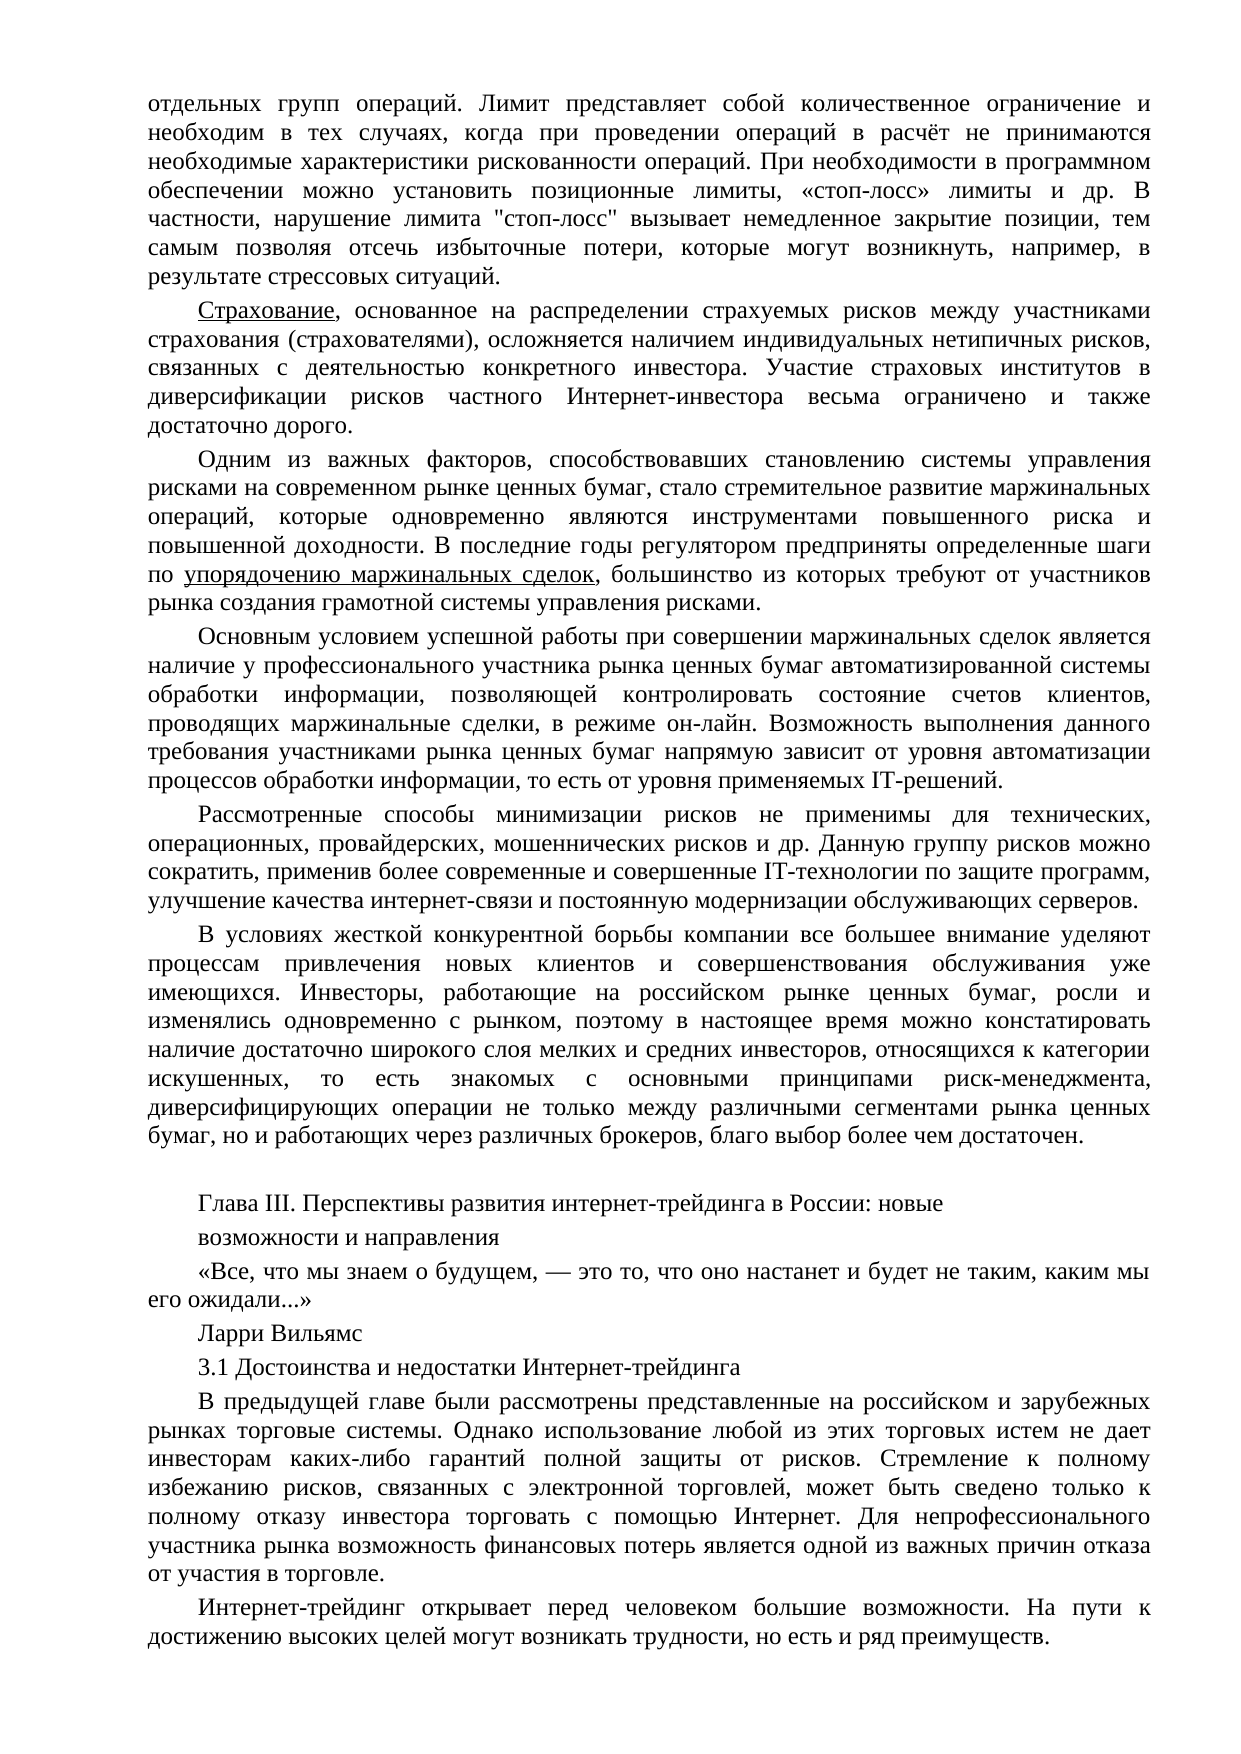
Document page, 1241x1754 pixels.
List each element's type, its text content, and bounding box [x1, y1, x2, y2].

text «Все, что мы знаем о будущем, — это то, что оно настанет и будет не таким, каким мы его ожидали...» [148, 1256, 1152, 1313]
text Ларри Вильямс [148, 1318, 1152, 1347]
text Одним из важных факторов, способствовавших становлению системы управления рисками на современном рынке ценных бумаг, стало стремительное развитие маржинальных операций, которые одновременно являются инструментами повышенного риска и повышенной доходности. В последние годы регулятором предприняты определенные шаги по упорядочению маржинальных сделок, большинство из которых требуют от участников рынка создания грамотной системы управления рисками. [148, 444, 1152, 616]
text Интернет-трейдинг открывает перед человеком большие возможности. На пути к достижению высоких целей могут возникать трудности, но есть и ряд преимуществ. [148, 1592, 1152, 1650]
text 3.1 Достоинства и недостатки Интернет-трейдинга [148, 1352, 1152, 1381]
text Основным условием успешной работы при совершении маржинальных сделок является наличие у профессионального участника рынка ценных бумаг автоматизированной системы обработки информации, позволяющей контролировать состояние счетов клиентов, проводящих маржинальные сделки, в режиме он-лайн. Возможность выполнения данного требования участниками рынка ценных бумаг напрямую зависит от уровня автоматизации процессов обработки информации, то есть от уровня применяемых IT-решений. [148, 621, 1152, 794]
text Страхование, основанное на распределении страхуемых рисков между участниками страхования (страхователями), осложняется наличием индивидуальных нетипичных рисков, связанных с деятельностью конкретного инвестора. Участие страховых институтов в диверсификации рисков частного Интернет-инвестора весьма ограничено и также достаточно дорого. [148, 295, 1152, 439]
text В предыдущей главе были рассмотрены представленные на российском и зарубежных рынках торговые системы. Однако использование любой из этих торговых истем не дает инвесторам каких-либо гарантий полной защиты от рисков. Стремление к полному избежанию рисков, связанных с электронной торговлей, может быть сведено только к полному отказу инвестора торговать с помощью Интернет. Для непрофессионального участника рынка возможность финансовых потерь является одной из важных причин отказа от участия в торговле. [148, 1386, 1152, 1587]
text Рассмотренные способы минимизации рисков не применимы для технических, операционных, провайдерских, мошеннических рисков и др. Данную группу рисков можно сократить, применив более современные и совершенные IT-технологии по защите программ, улучшение качества интернет-связи и постоянную модернизации обслуживающих серверов. [148, 799, 1152, 914]
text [148, 88, 1152, 290]
text В условиях жесткой конкурентной борьбы компании все большее внимание уделяют процессам привлечения новых клиентов и совершенствования обслуживания уже имеющихся. Инвесторы, работающие на российском рынке ценных бумаг, росли и изменялись одновременно с рынком, поэтому в настоящее время можно констатировать наличие достаточно широкого слоя мелких и средних инвесторов, относящихся к категории искушенных, то есть знакомых с основными принципами риск-менеджмента, диверсифицирующих операции не только между различными сегментами рынка ценных бумаг, но и работающих через различных брокеров, благо выбор более чем достаточен. [148, 919, 1152, 1149]
text возможности и направления [148, 1222, 1152, 1251]
text Глава III. Перспективы развития интернет-трейдинга в России: новые [148, 1188, 1152, 1217]
